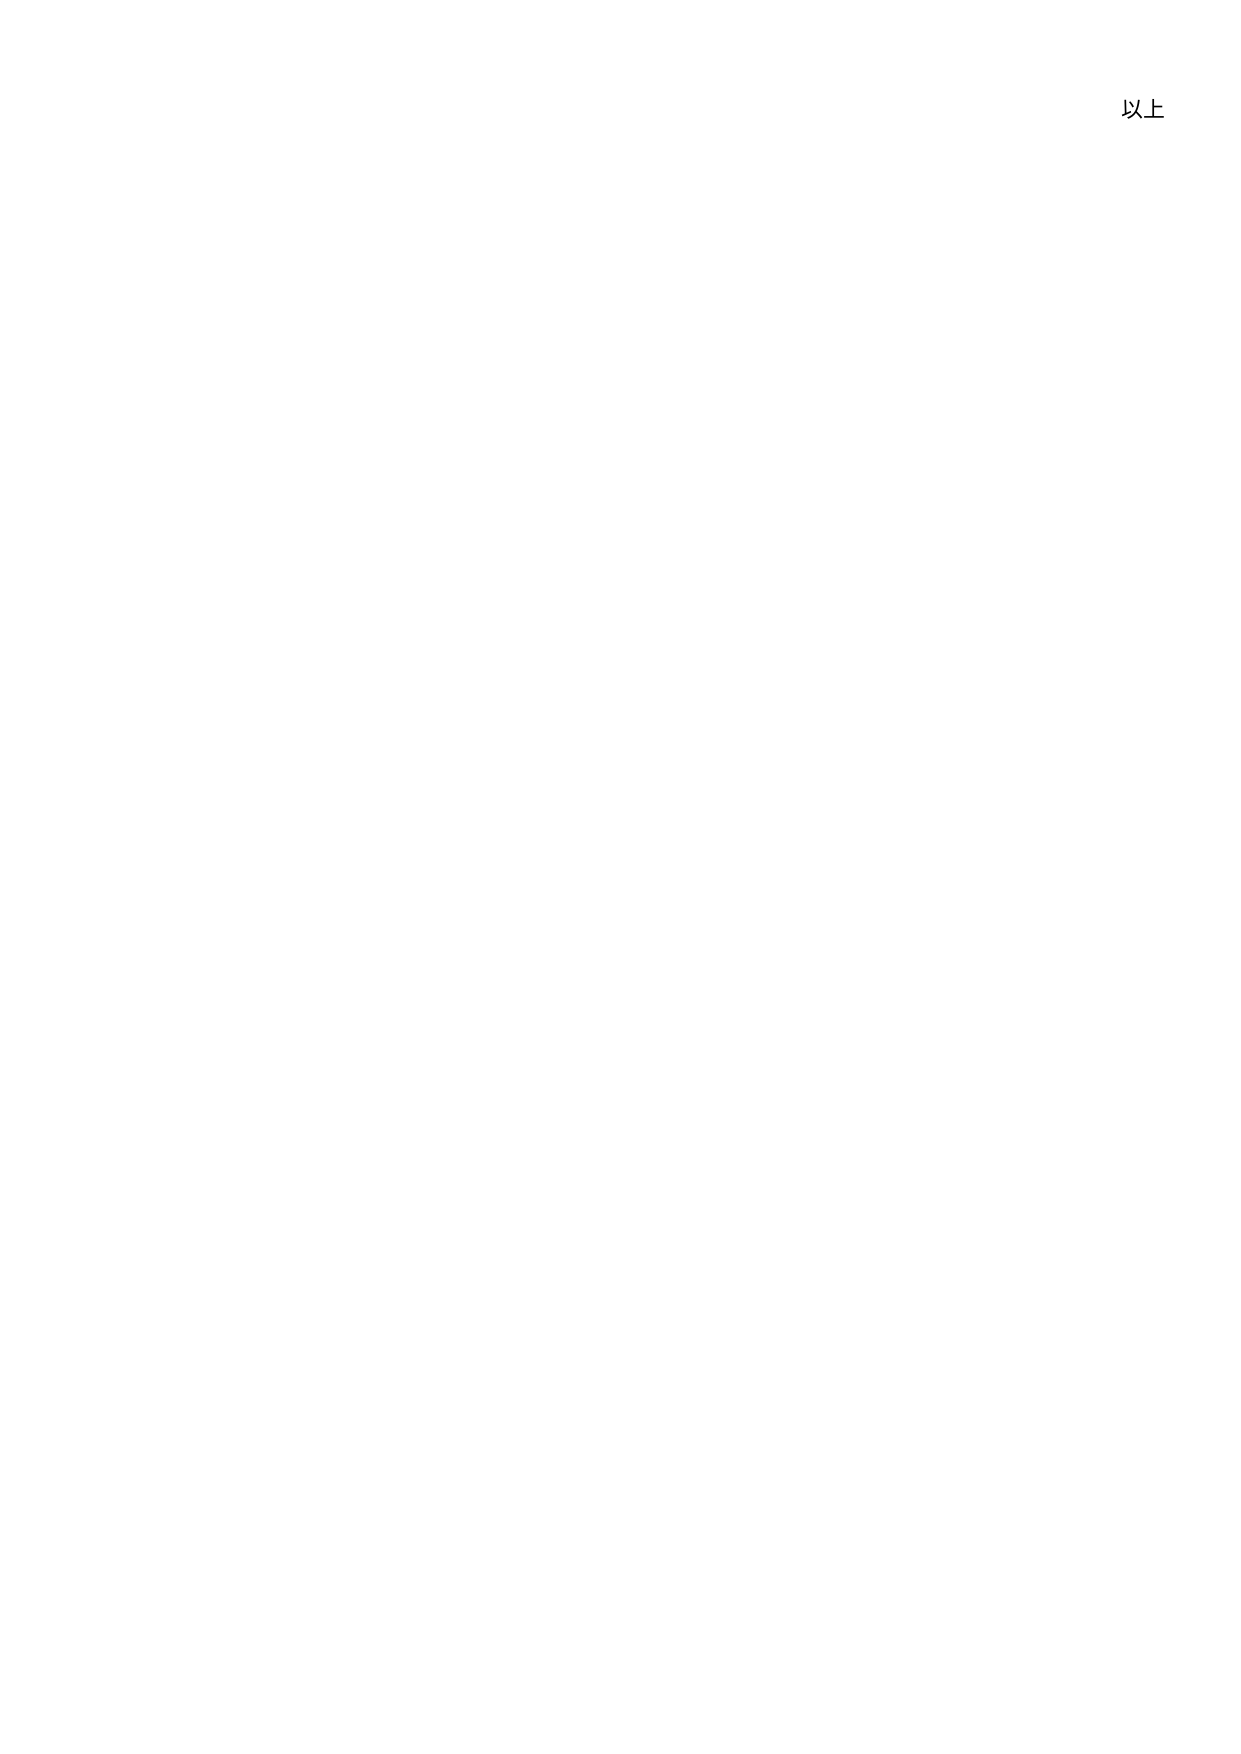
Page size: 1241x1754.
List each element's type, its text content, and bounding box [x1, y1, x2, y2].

text 以上 [75, 89, 1165, 127]
